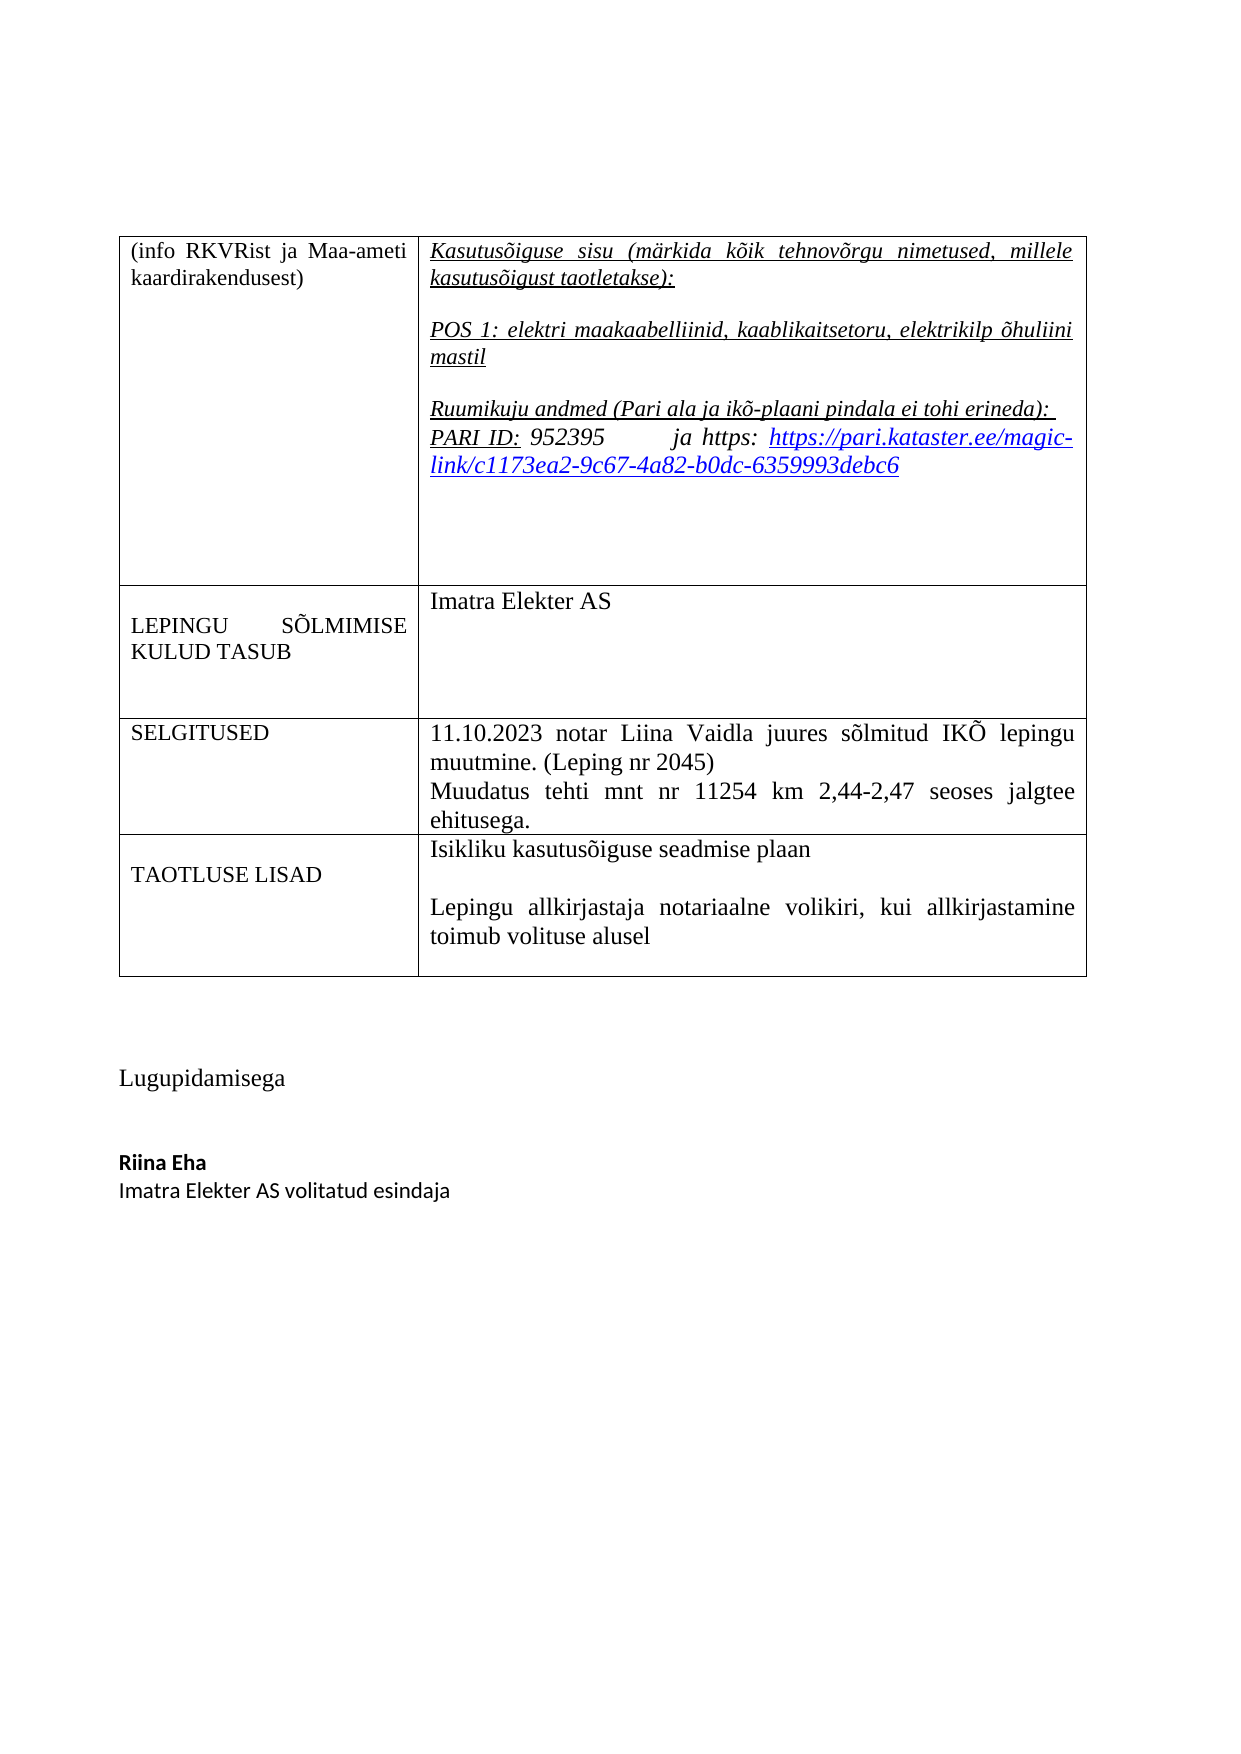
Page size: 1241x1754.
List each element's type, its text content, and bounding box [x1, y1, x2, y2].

table_cell LEPINGU SÕLMIMISE KULUD TASUB [120, 586, 418, 717]
text Lugupidamisega [119, 1063, 1121, 1092]
table_cell 11.10.2023 notar Liina Vaidla juures sõlmitud IKÕ lepingu muutmine. (Leping nr 2045) Muudatus tehti mnt nr 11254 km 2,44-2,47 seoses jalgtee ehitusega. [419, 719, 1086, 833]
table_cell TAOTLUSE LISAD [120, 835, 418, 976]
table_cell SELGITUSED [120, 719, 418, 833]
table_cell Isikliku kasutusõiguse seadmise plaan Lepingu allkirjastaja notariaalne volikiri, kui allkirjastamine toimub volituse alusel [419, 835, 1086, 976]
table_cell Imatra Elekter AS [419, 586, 1086, 717]
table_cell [419, 237, 1086, 585]
text Riina Eha Imatra Elekter AS volitatud esindaja [119, 1148, 1121, 1204]
